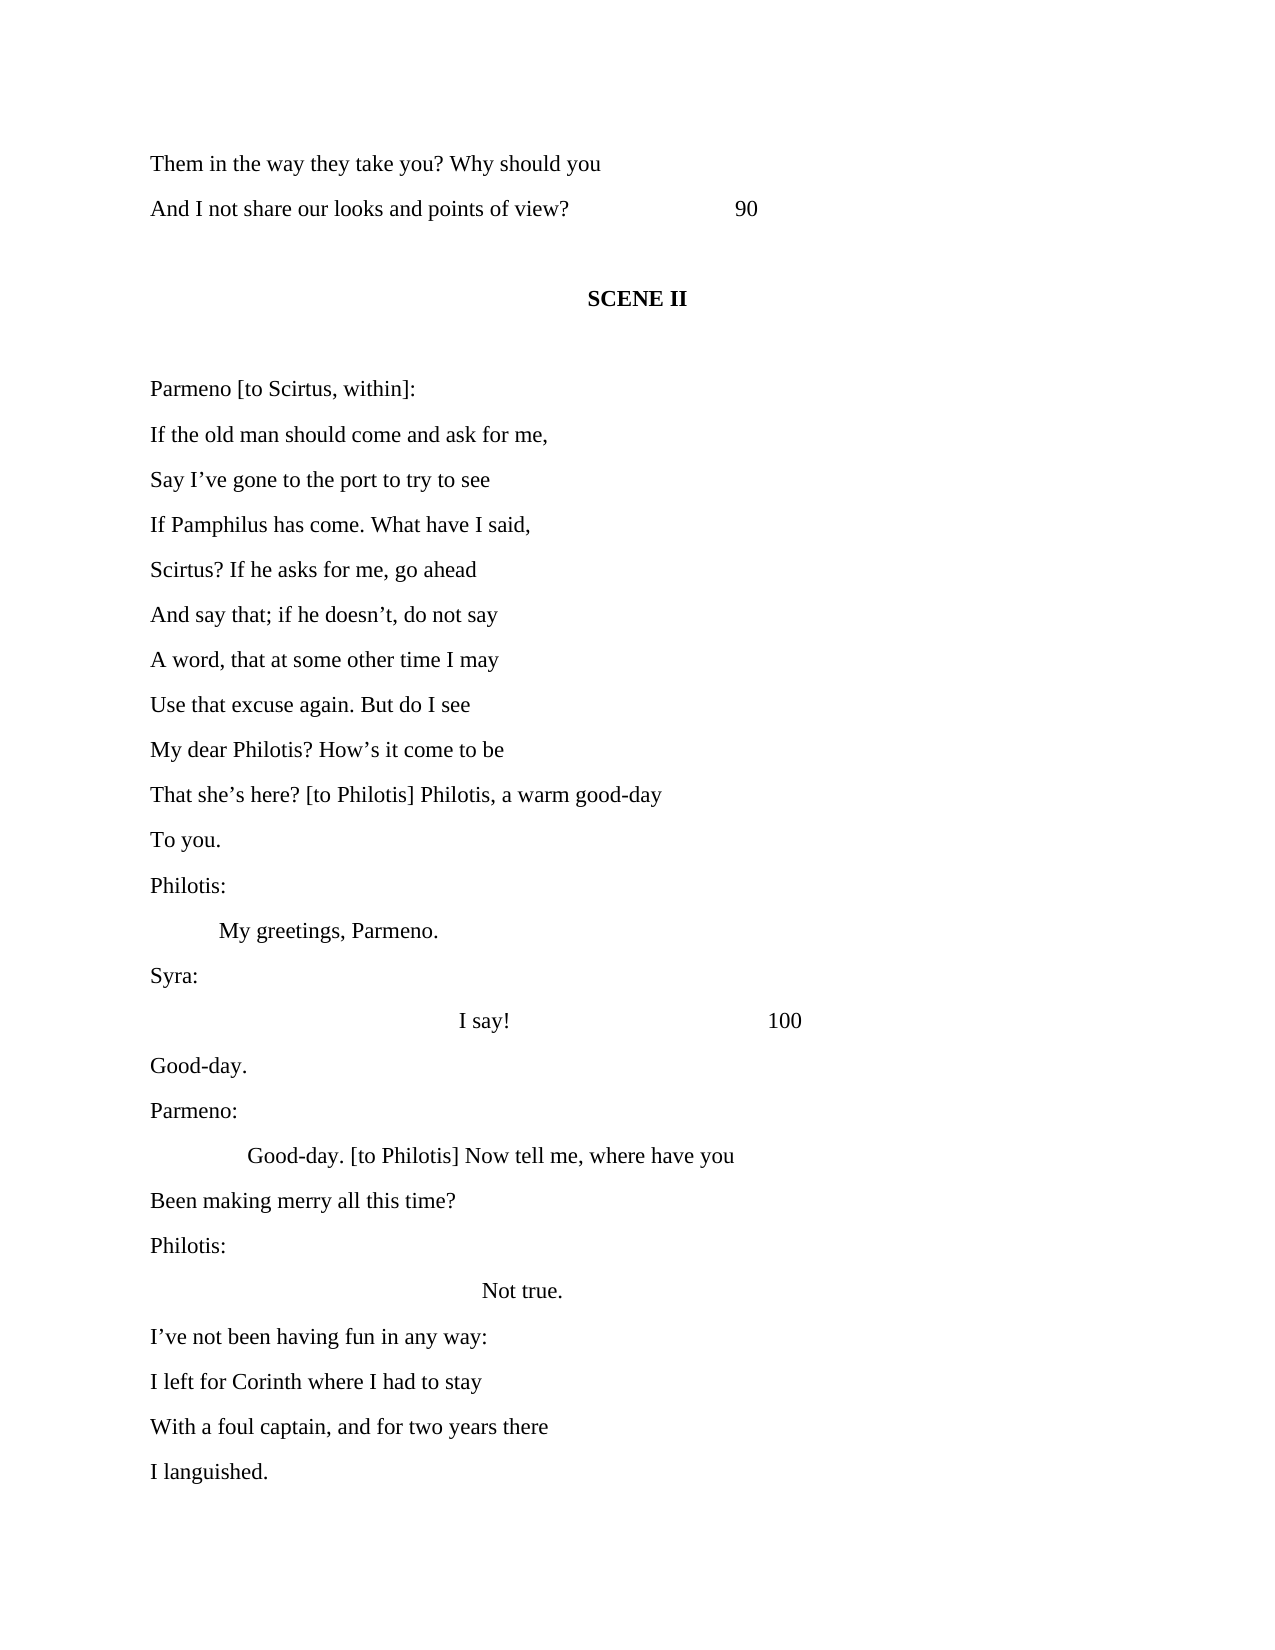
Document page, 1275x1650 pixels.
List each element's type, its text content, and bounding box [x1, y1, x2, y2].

text A word, that at some other time I may [150, 646, 1125, 672]
text My dear Philotis? How’s it come to be [150, 736, 1125, 763]
text I’ve not been having fun in any way: [150, 1323, 1125, 1349]
text That she’s here? [to Philotis] Philotis, a warm good-day [150, 781, 1125, 808]
text Parmeno [to Scirtus, within]: [150, 376, 1125, 402]
text If Pamphilus has come. What have I said, [150, 511, 1125, 537]
text With a foul captain, and for two years there [150, 1413, 1125, 1439]
text To you. [150, 827, 1125, 853]
text And I not share our looks and points of view? 90 [150, 195, 1125, 221]
text Philotis: [150, 1232, 1125, 1259]
text Good-day. [150, 1052, 1125, 1078]
text I say! 100 [150, 1007, 1125, 1033]
text And say that; if he doesn’t, do not say [150, 601, 1125, 627]
text Use that excuse again. But do I see [150, 691, 1125, 718]
text Them in the way they take you? Why should you [150, 150, 1125, 176]
text Say I’ve gone to the port to try to see [150, 466, 1125, 492]
text Syra: [150, 962, 1125, 988]
text Been making merry all this time? [150, 1187, 1125, 1214]
text Parmeno: [150, 1097, 1125, 1123]
text If the old man should come and ask for me, [150, 421, 1125, 447]
text Scirtus? If he asks for me, go ahead [150, 556, 1125, 582]
text My greetings, Parmeno. [150, 917, 1125, 943]
text Not true. [150, 1278, 1125, 1304]
text Good-day. [to Philotis] Now tell me, where have you [150, 1142, 1125, 1169]
text I languished. [150, 1458, 1125, 1484]
text Philotis: [150, 872, 1125, 898]
subtitle SCENE II [150, 285, 1125, 312]
text I left for Corinth where I had to stay [150, 1368, 1125, 1394]
